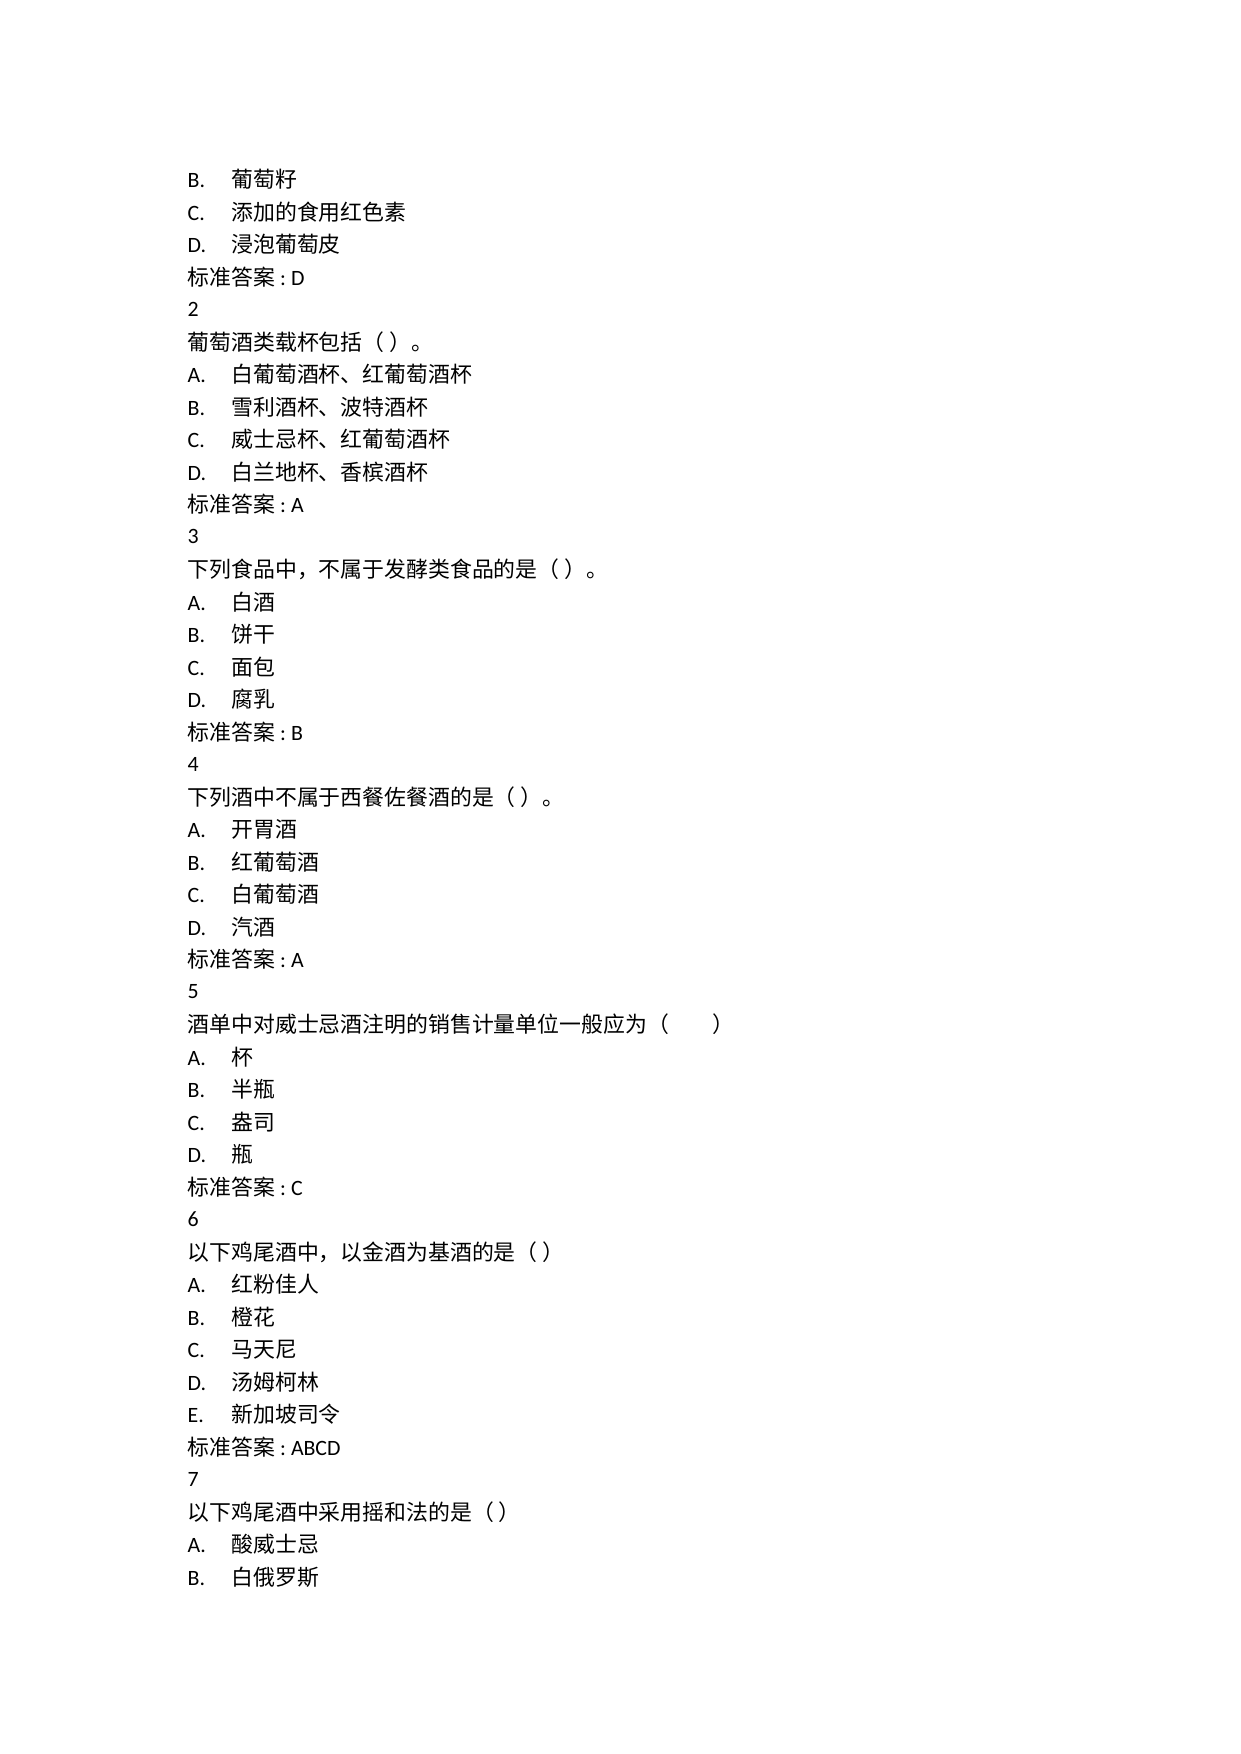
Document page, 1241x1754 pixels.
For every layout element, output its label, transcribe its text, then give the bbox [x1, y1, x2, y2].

text C. 面包 [187, 649, 1053, 682]
text 葡萄酒类载杯包括（ ）。 [187, 324, 1053, 357]
text C. 威士忌杯、红葡萄酒杯 [187, 422, 1053, 454]
text A. 开胃酒 [187, 812, 1053, 844]
text D. 浸泡葡萄皮 [187, 227, 1053, 259]
text D. 白兰地杯、香槟酒杯 [187, 454, 1053, 487]
text 5 [187, 974, 1053, 1007]
text A. 白酒 [187, 584, 1053, 617]
text B. 半瓶 [187, 1072, 1053, 1104]
text 标准答案 : C [187, 1169, 1053, 1202]
text A. 白葡萄酒杯、红葡萄酒杯 [187, 357, 1053, 389]
text C. 白葡萄酒 [187, 877, 1053, 909]
text 标准答案 : ABCD [187, 1429, 1053, 1462]
text A. 酸威士忌 [187, 1527, 1053, 1559]
text B. 红葡萄酒 [187, 844, 1053, 877]
text 下列酒中不属于西餐佐餐酒的是（ ）。 [187, 779, 1053, 812]
text 标准答案 : A [187, 487, 1053, 519]
text 酒单中对威士忌酒注明的销售计量单位一般应为（ ） [187, 1007, 1053, 1039]
text 以下鸡尾酒中，以金酒为基酒的是（ ） [187, 1234, 1053, 1267]
text B. 橙花 [187, 1299, 1053, 1332]
text 标准答案 : B [187, 714, 1053, 747]
text B. 白俄罗斯 [187, 1559, 1053, 1592]
text A. 红粉佳人 [187, 1267, 1053, 1299]
text B. 饼干 [187, 617, 1053, 649]
text 4 [187, 747, 1053, 779]
text 2 [187, 292, 1053, 324]
text 以下鸡尾酒中采用摇和法的是（ ） [187, 1494, 1053, 1527]
text D. 瓶 [187, 1137, 1053, 1169]
text 标准答案 : A [187, 942, 1053, 974]
text A. 杯 [187, 1039, 1053, 1072]
text D. 腐乳 [187, 682, 1053, 714]
text D. 汽酒 [187, 909, 1053, 942]
text C. 盎司 [187, 1104, 1053, 1137]
text C. 添加的食用红色素 [187, 194, 1053, 227]
text 标准答案 : D [187, 259, 1053, 292]
text 下列食品中，不属于发酵类食品的是（ ）。 [187, 552, 1053, 584]
text 6 [187, 1202, 1053, 1234]
text 3 [187, 519, 1053, 552]
text B. 雪利酒杯、波特酒杯 [187, 389, 1053, 422]
text B. 葡萄籽 [187, 162, 1053, 194]
text E. 新加坡司令 [187, 1397, 1053, 1429]
text C. 马天尼 [187, 1332, 1053, 1364]
text D. 汤姆柯林 [187, 1364, 1053, 1397]
text 7 [187, 1462, 1053, 1494]
